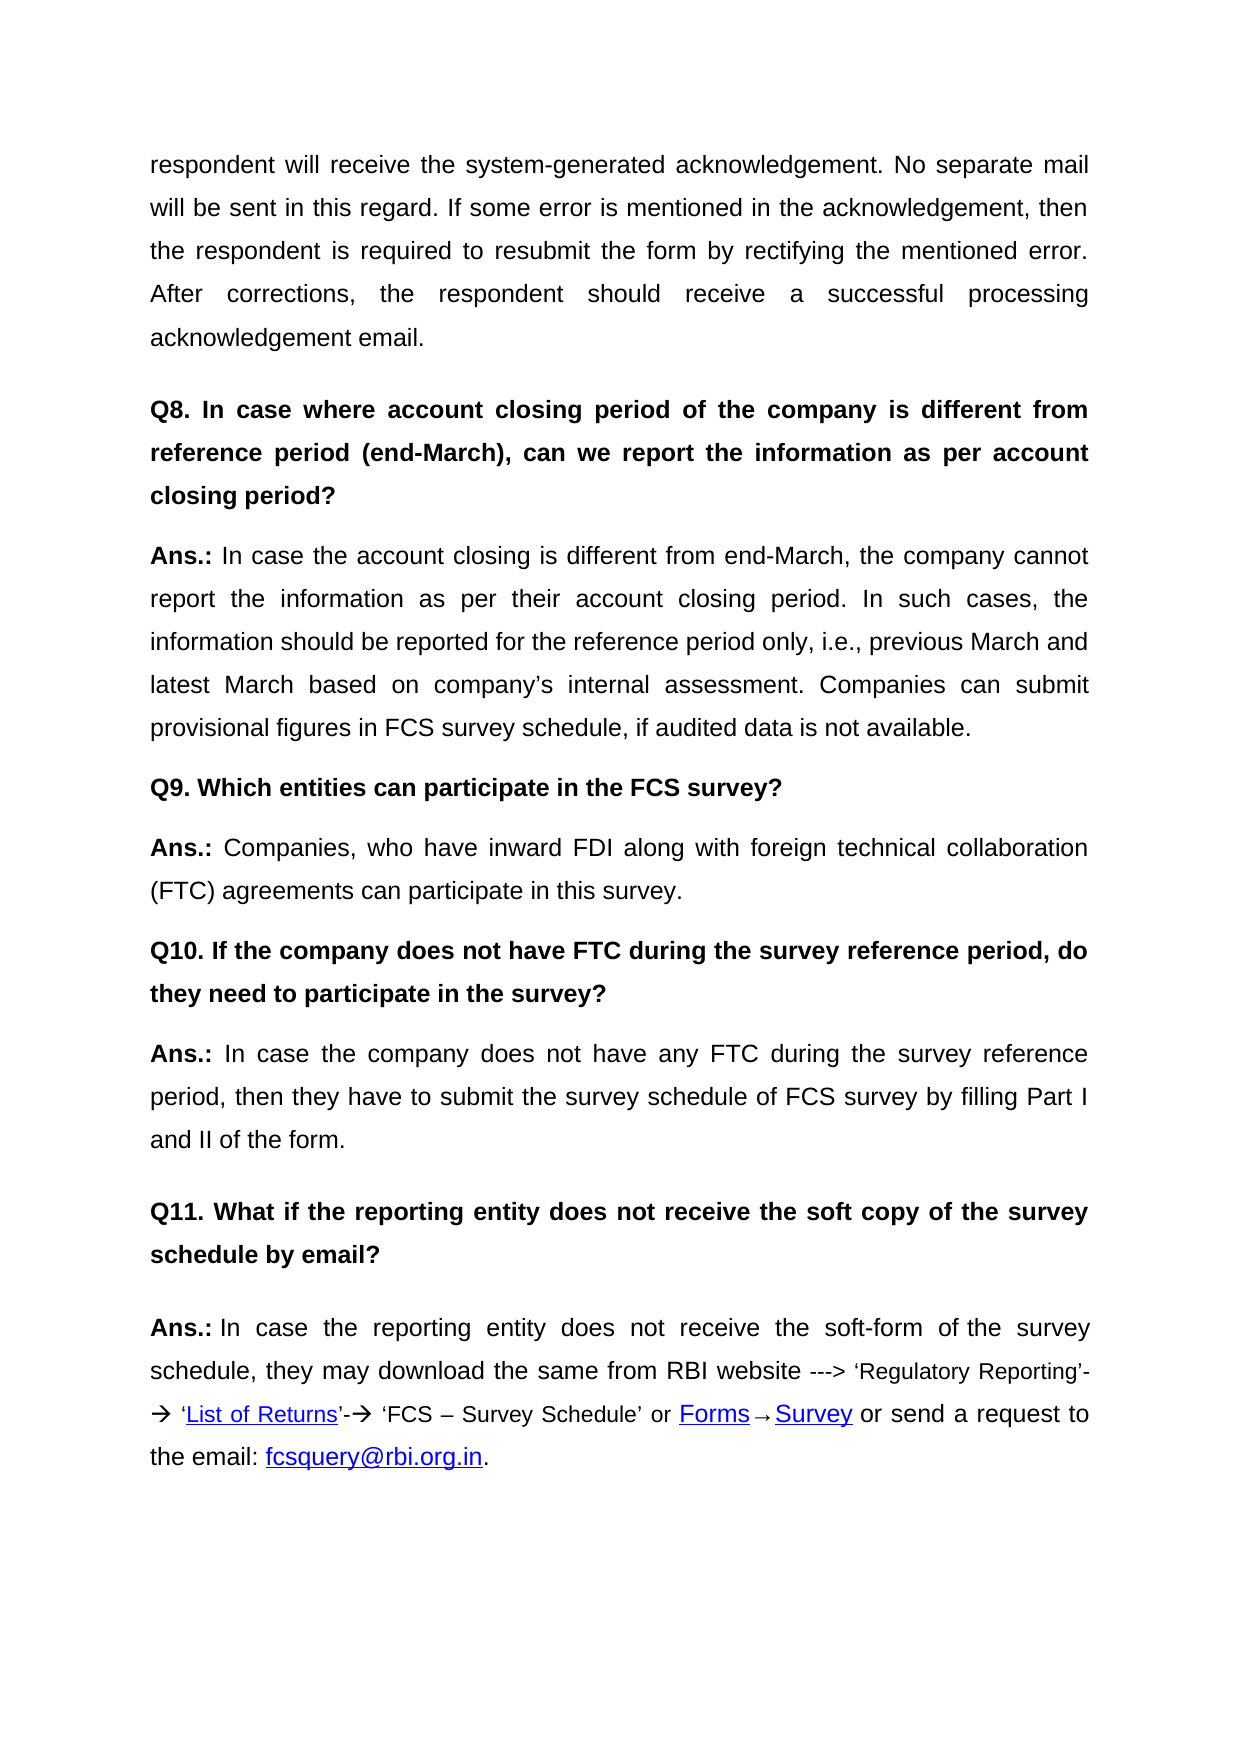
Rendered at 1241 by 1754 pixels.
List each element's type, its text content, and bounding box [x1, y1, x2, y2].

text Q9. Which entities can participate in the FCS survey? [150, 773, 1090, 802]
text Ans.: In case the reporting entity does not receive the soft-form of the survey schedule, they may download the same from RBI website ---> ‘Regulatory Reporting’- ‘List of Returns’- ‘FCS – Survey Schedule’ or Forms→Survey or send a request to the email: fcsquery@rbi.org.in. [150, 1313, 1090, 1471]
text Q10. If the company does not have FTC during the survey reference period, do they need to participate in the survey? [150, 936, 1090, 1008]
text Q11. What if the reporting entity does not receive the soft copy of the survey schedule by email? [150, 1197, 1090, 1269]
text Ans.: In case the account closing is different from end-March, the company cannot report the information as per their account closing period. In such cases, the information should be reported for the reference period only, i.e., previous March and latest March based on company’s internal assessment. Companies can submit provisional figures in FCS survey schedule, if audited data is not available. [150, 541, 1090, 742]
text Q8. In case where account closing period of the company is different from reference period (end-March), can we report the information as per account closing period? [150, 395, 1090, 510]
text Ans.: Companies, who have inward FDI along with foreign technical collaboration (FTC) agreements can participate in this survey. [150, 833, 1090, 905]
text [150, 150, 1090, 351]
text Ans.: In case the company does not have any FTC during the survey reference period, then they have to submit the survey schedule of FCS survey by filling Part I and II of the form. [150, 1039, 1090, 1154]
